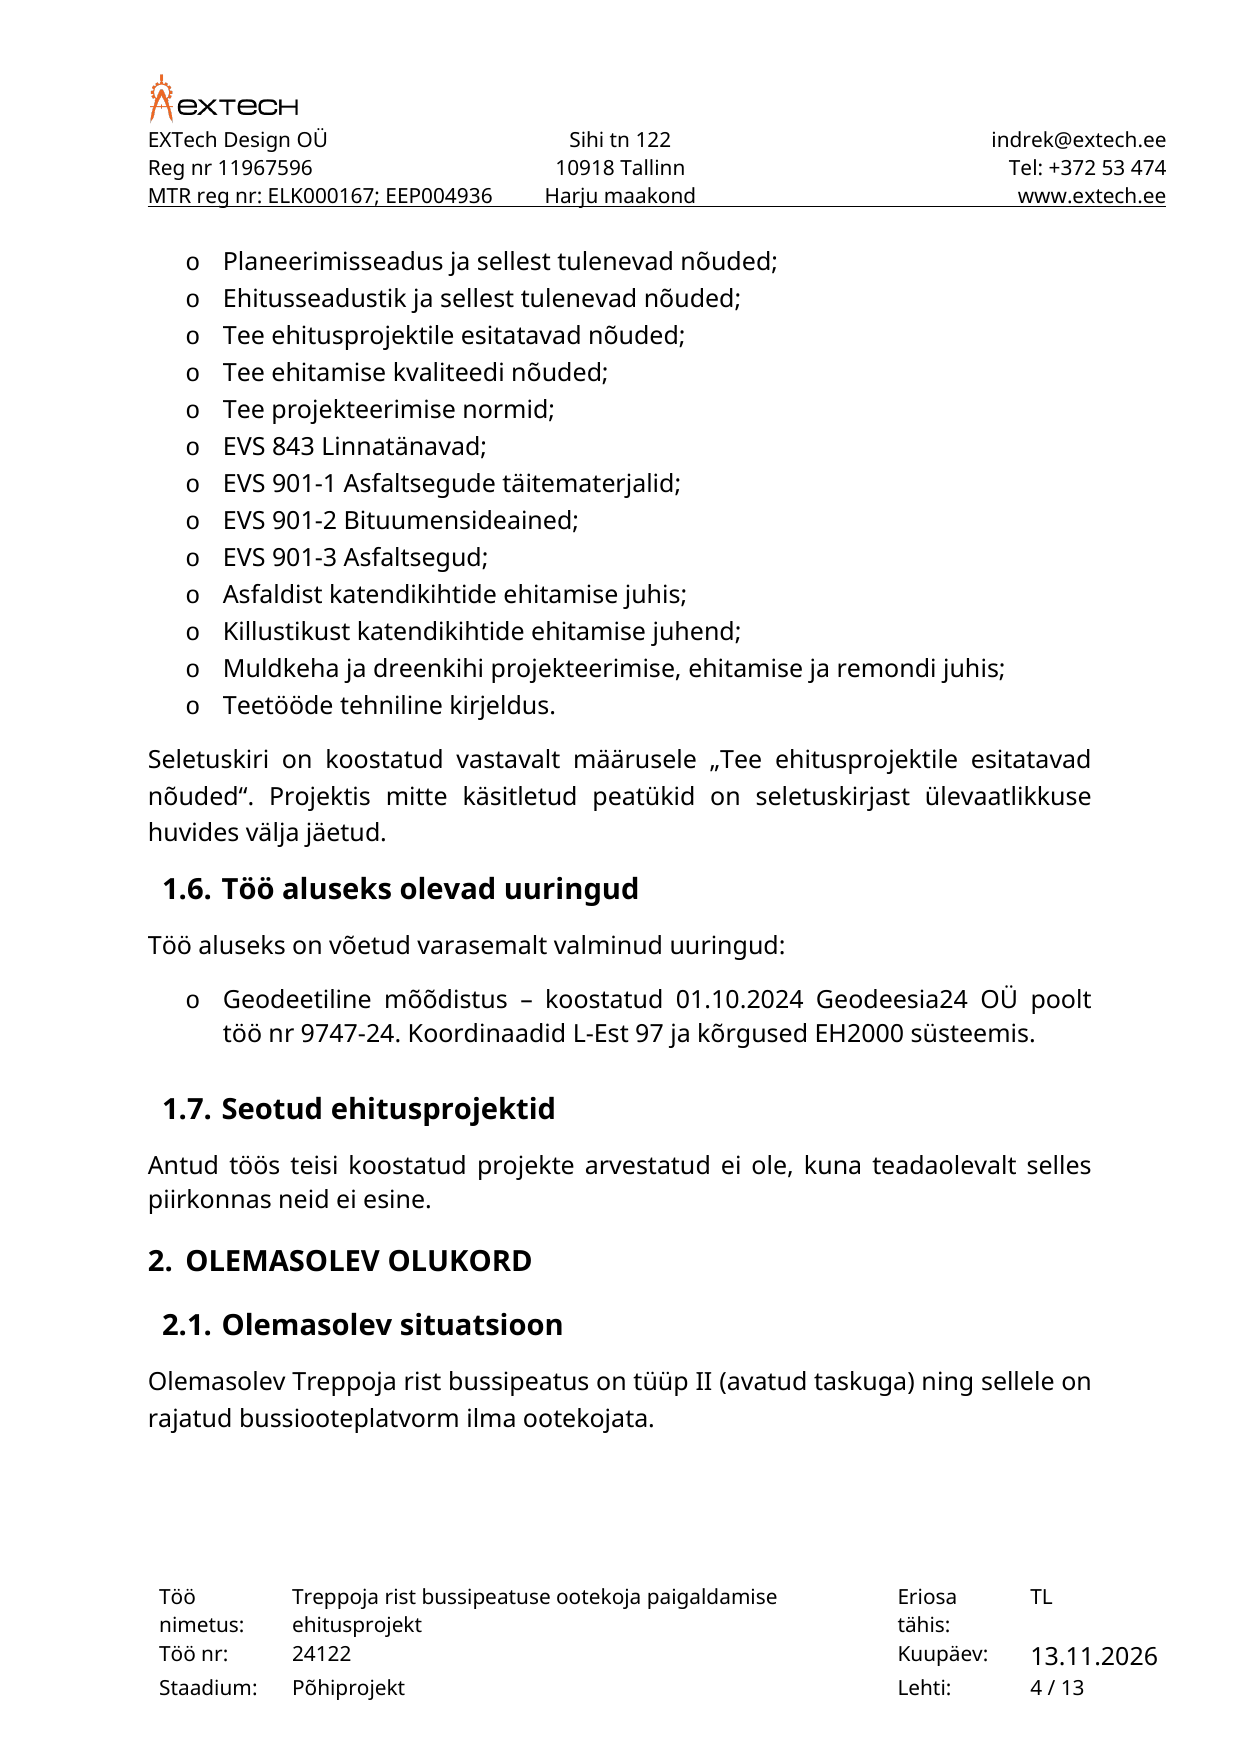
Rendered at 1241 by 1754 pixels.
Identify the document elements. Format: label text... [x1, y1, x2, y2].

list Killustikust katendikihtide ehitamise juhend; [185, 614, 1093, 648]
subtitle OLEMASOLEV OLUKORD [148, 1241, 1093, 1280]
picture [147, 73, 300, 125]
list Asfaldist katendikihtide ehitamise juhis; [185, 577, 1093, 611]
list Ehitusseadustik ja sellest tulenevad nõuded; [185, 281, 1093, 315]
text Antud töös teisi koostatud projekte arvestatud ei ole, kuna teadaolevalt selles piirkonnas neid ei esine. [148, 1147, 1093, 1216]
list Tee ehitusprojektile esitatavad nõuded; [185, 318, 1093, 352]
list EVS 843 Linnatänavad; [185, 429, 1093, 463]
list Teetööde tehniline kirjeldus. [185, 688, 1093, 722]
list EVS 901-1 Asfaltsegude täitematerjalid; [185, 466, 1093, 500]
list Geodeetiline mõõdistus – koostatud 01.10.2024 Geodeesia24 OÜ poolt töö nr 9747-24. Koordinaadid L-Est 97 ja kõrgused EH2000 süsteemis. [185, 981, 1093, 1050]
list Tee ehitamise kvaliteedi nõuded; [185, 355, 1093, 389]
subtitle Seotud ehitusprojektid [162, 1088, 1093, 1128]
list Tee projekteerimise normid; [185, 392, 1093, 426]
text Töö aluseks on võetud varasemalt valminud uuringud: [148, 928, 1093, 962]
subtitle Olemasolev situatsioon [162, 1304, 1093, 1344]
list Muldkeha ja dreenkihi projekteerimise, ehitamise ja remondi juhis; [185, 651, 1093, 685]
text Seletuskiri on koostatud vastavalt määrusele „Tee ehitusprojektile esitatavad nõuded“. Projektis mitte käsitletud peatükid on seletuskirjast ülevaatlikkuse huvides välja jäetud. [148, 741, 1093, 849]
list Planeerimisseadus ja sellest tulenevad nõuded; [185, 244, 1093, 278]
text Olemasolev Treppoja rist bussipeatus on tüüp II (avatud taskuga) ning sellele on rajatud bussiooteplatvorm ilma ootekojata. [148, 1364, 1093, 1434]
list EVS 901-2 Bituumensideained; [185, 503, 1093, 537]
subtitle Töö aluseks olevad uuringud [162, 868, 1093, 908]
list EVS 901-3 Asfaltsegud; [185, 540, 1093, 574]
